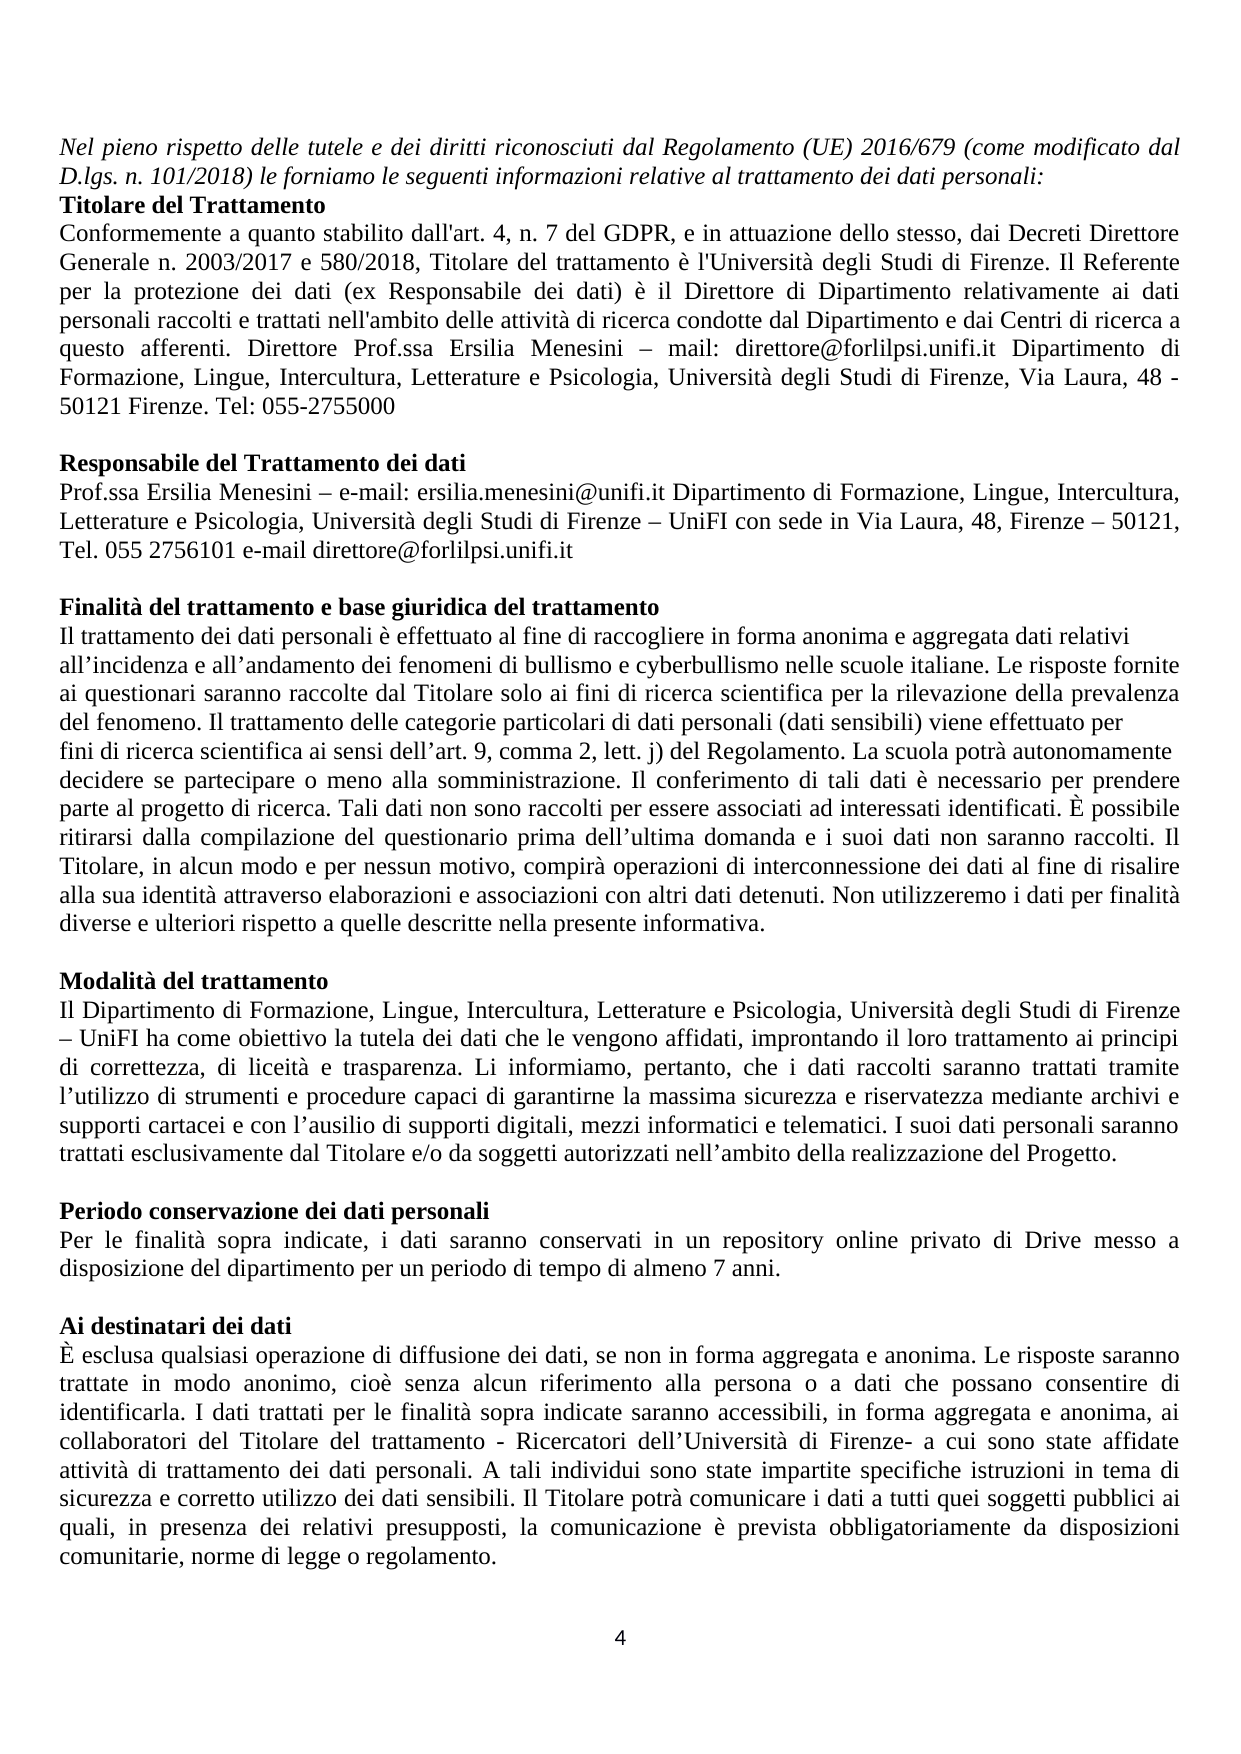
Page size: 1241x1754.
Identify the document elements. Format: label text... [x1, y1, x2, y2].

text decidere se partecipare o meno alla somministrazione. Il conferimento di tali dati è necessario per prendere parte al progetto di ricerca. Tali dati non sono raccolti per essere associati ad interessati identificati. È possibile ritirarsi dalla compilazione del questionario prima dell’ultima domanda e i suoi dati non saranno raccolti. Il Titolare, in alcun modo e per nessun motivo, compirà operazioni di interconnessione dei dati al fine di risalire alla sua identità attraverso elaborazioni e associazioni con altri dati detenuti. Non utilizzeremo i dati per finalità diverse e ulteriori rispetto a quelle descritte nella presente informativa. [59, 765, 1181, 937]
text Per le finalità sopra indicate, i dati saranno conservati in un repository online privato di Drive messo a disposizione del dipartimento per un periodo di tempo di almeno 7 anni. [59, 1225, 1181, 1282]
text Il Dipartimento di Formazione, Lingue, Intercultura, Letterature e Psicologia, Università degli Studi di Firenze – UniFI ha come obiettivo la tutela dei dati che le vengono affidati, improntando il loro trattamento ai principi di correttezza, di liceità e trasparenza. Li informiamo, pertanto, che i dati raccolti saranno trattati tramite l’utilizzo di strumenti e procedure capaci di garantirne la massima sicurezza e riservatezza mediante archivi e supporti cartacei e con l’ausilio di supporti digitali, mezzi informatici e telematici. I suoi dati personali saranno trattati esclusivamente dal Titolare e/o da soggetti autorizzati nell’ambito della realizzazione del Progetto. [59, 995, 1181, 1167]
text Modalità del trattamento [59, 966, 1181, 995]
text Periodo conservazione dei dati personali [59, 1196, 1181, 1225]
text Conformemente a quanto stabilito dall'art. 4, n. 7 del GDPR, e in attuazione dello stesso, dai Decreti Direttore Generale n. 2003/2017 e 580/2018, Titolare del trattamento è l'Università degli Studi di Firenze. Il Referente per la protezione dei dati (ex Responsabile dei dati) è il Direttore di Dipartimento relativamente ai dati personali raccolti e trattati nell'ambito delle attività di ricerca condotte dal Dipartimento e dai Centri di ricerca a questo afferenti. Direttore Prof.ssa Ersilia Menesini – mail: direttore@forlilpsi.unifi.it Dipartimento di Formazione, Lingue, Intercultura, Letterature e Psicologia, Università degli Studi di Firenze, Via Laura, 48 - 50121 Firenze. Tel: 055-2755000 [59, 218, 1181, 420]
text Nel pieno rispetto delle tutele e dei diritti riconosciuti dal Regolamento (UE) 2016/679 (come modificato dal D.lgs. n. 101/2018) le forniamo le seguenti informazioni relative al trattamento dei dati personali: [59, 132, 1181, 190]
text Il trattamento dei dati personali è effettuato al fine di raccogliere in forma anonima e aggregata dati relativi [59, 621, 1181, 650]
text Titolare del Trattamento [59, 190, 1181, 218]
text Responsabile del Trattamento dei dati [59, 448, 1181, 477]
text Ai destinatari dei dati [59, 1311, 1181, 1340]
text all’incidenza e all’andamento dei fenomeni di bullismo e cyberbullismo nelle scuole italiane. Le risposte fornite ai questionari saranno raccolte dal Titolare solo ai fini di ricerca scientifica per la rilevazione della prevalenza del fenomeno. Il trattamento delle categorie particolari di dati personali (dati sensibili) viene effettuato per [59, 650, 1181, 736]
text Finalità del trattamento e base giuridica del trattamento [59, 592, 1181, 621]
text Prof.ssa Ersilia Menesini – e-mail: ersilia.menesini@unifi.it Dipartimento di Formazione, Lingue, Intercultura, Letterature e Psicologia, Università degli Studi di Firenze – UniFI con sede in Via Laura, 48, Firenze – 50121, Tel. 055 2756101 e-mail direttore@forlilpsi.unifi.it [59, 477, 1181, 563]
text È esclusa qualsiasi operazione di diffusione dei dati, se non in forma aggregata e anonima. Le risposte saranno trattate in modo anonimo, cioè senza alcun riferimento alla persona o a dati che possano consentire di identificarla. I dati trattati per le finalità sopra indicate saranno accessibili, in forma aggregata e anonima, ai collaboratori del Titolare del trattamento - Ricercatori dell’Università di Firenze- a cui sono state affidate attività di trattamento dei dati personali. A tali individui sono state impartite specifiche istruzioni in tema di sicurezza e corretto utilizzo dei dati sensibili. Il Titolare potrà comunicare i dati a tutti quei soggetti pubblici ai quali, in presenza dei relativi presupposti, la comunicazione è prevista obbligatoriamente da disposizioni comunitarie, norme di legge o regolamento. [59, 1340, 1181, 1570]
text fini di ricerca scientifica ai sensi dell’art. 9, comma 2, lett. j) del Regolamento. La scuola potrà autonomamente [59, 736, 1181, 765]
